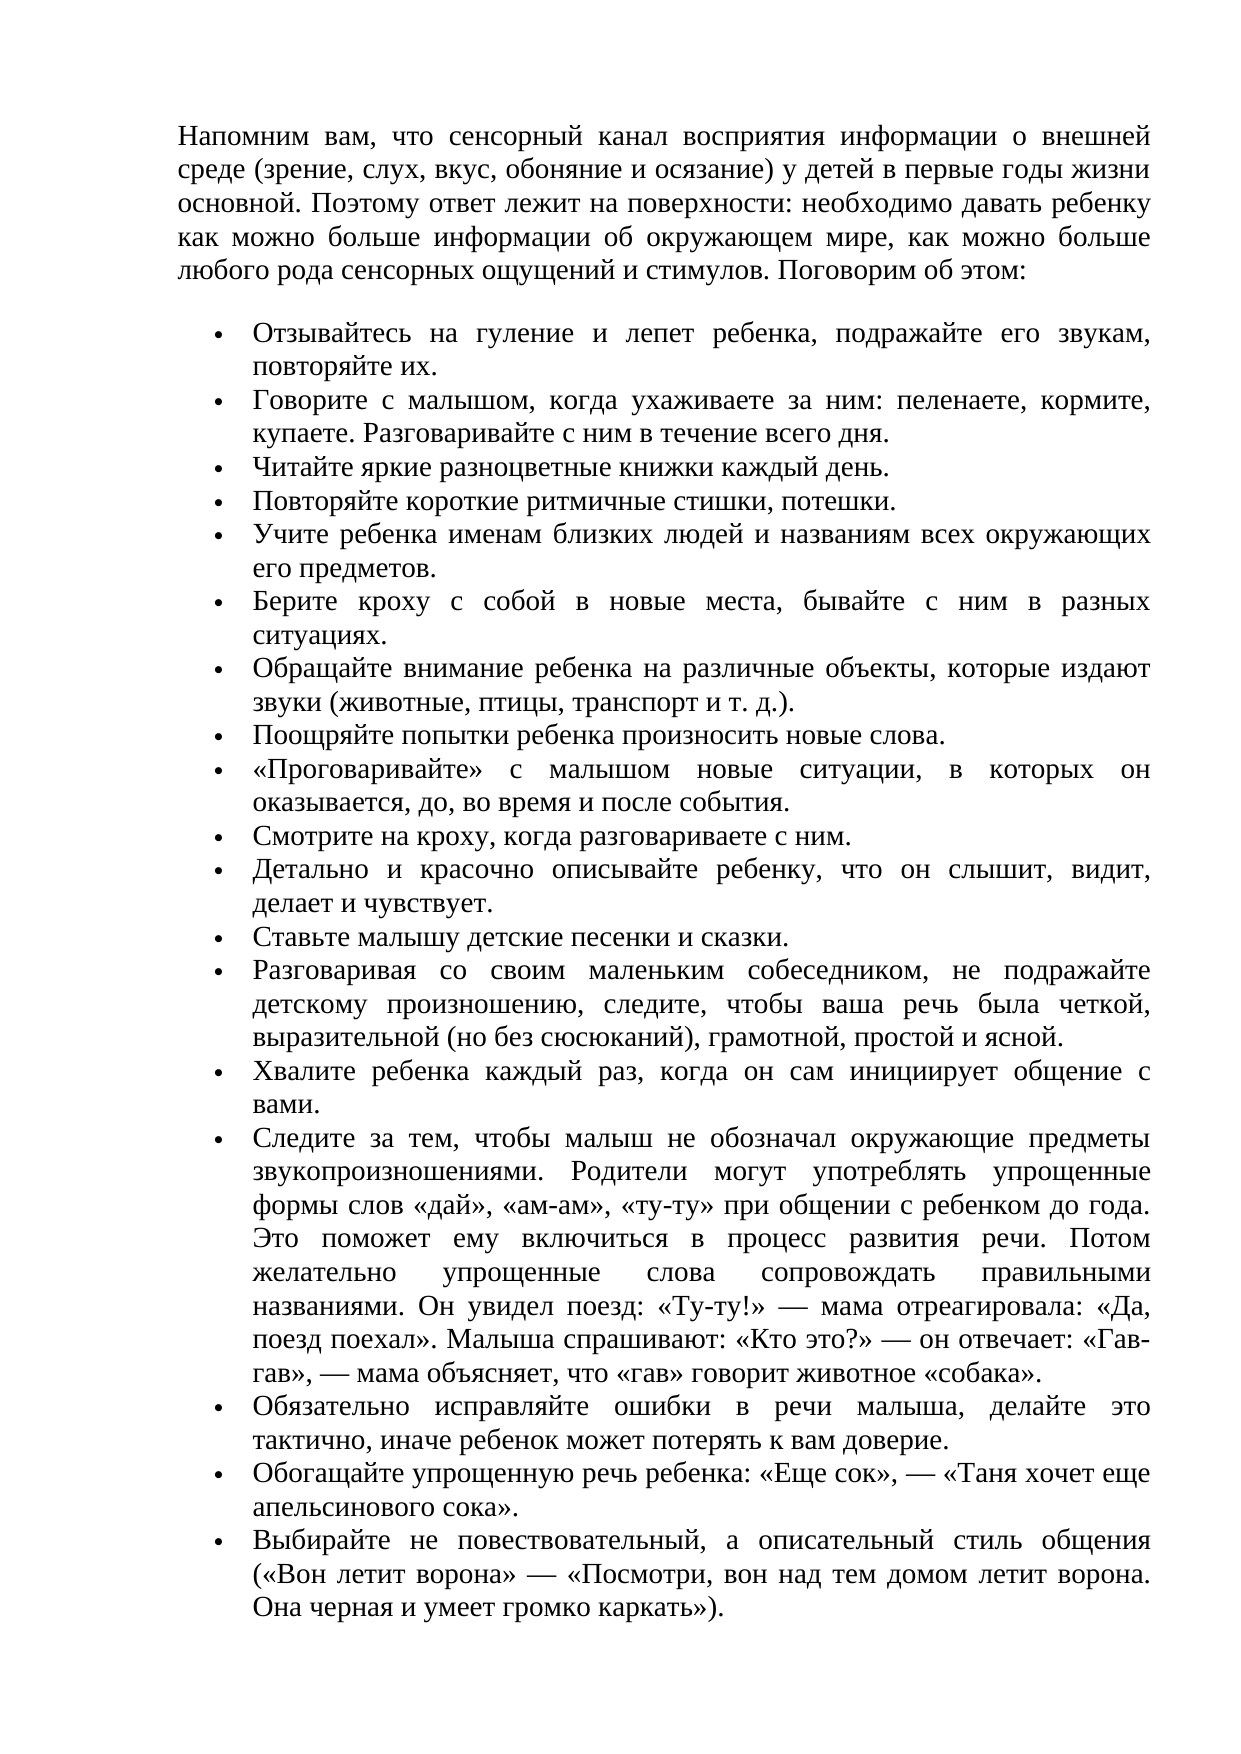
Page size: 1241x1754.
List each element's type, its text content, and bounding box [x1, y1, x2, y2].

list Следите за тем, чтобы малыш не обозначал окружающие предметы звукопроизношениями. Родители могут употреблять упрощенные формы слов «дай», «ам-ам», «ту-ту» при общении с ребенком до года. Это поможет ему включиться в процесс развития речи. Потом желательно упрощенные слова сопровождать правильными названиями. Он увидел поезд: «Ту-ту!» — мама отреагировала: «Да, поезд поехал». Малыша спрашивают: «Кто это?» — он отвечает: «Гав-гав», — мама объясняет, что «гав» говорит животное «собака». [215, 1120, 1152, 1388]
list Смотрите на кроху, когда разговариваете с ним. [215, 818, 1152, 852]
text Напомним вам, что сенсорный канал восприятия информации о внешней среде (зрение, слух, вкус, обоняние и осязание) у детей в первые годы жизни основной. Поэтому ответ лежит на поверхности: необходимо давать ребенку как можно больше информации об окружающем мире, как можно больше любого рода сенсорных ощущений и стимулов. Поговорим об этом: [177, 118, 1152, 286]
list Берите кроху с собой в новые места, бывайте с ним в разных ситуациях. [215, 583, 1152, 650]
list Отзывайтесь на гуление и лепет ребенка, подражайте его звукам, повторяйте их. [215, 315, 1152, 382]
list Повторяйте короткие ритмичные стишки, потешки. [215, 483, 1152, 516]
list «Проговаривайте» с малышом новые ситуации, в которых он оказывается, до, во время и после события. [215, 751, 1152, 818]
list Выбирайте не повествовательный, а описательный стиль общения («Вон летит ворона» — «Посмотри, вон над тем домом летит ворона. Она черная и умеет громко каркать»). [215, 1522, 1152, 1623]
list Поощряйте попытки ребенка произносить новые слова. [215, 717, 1152, 751]
list Обязательно исправляйте ошибки в речи малыша, делайте это тактично, иначе ребенок может потерять к вам доверие. [215, 1388, 1152, 1455]
list Хвалите ребенка каждый раз, когда он сам инициирует общение с вами. [215, 1053, 1152, 1120]
list Детально и красочно описывайте ребенку, что он слышит, видит, делает и чувствует. [215, 852, 1152, 919]
list Читайте яркие разноцветные книжки каждый день. [215, 449, 1152, 483]
list Учите ребенка именам близких людей и названиям всех окружающих его предметов. [215, 516, 1152, 583]
list Ставьте малышу детские песенки и сказки. [215, 919, 1152, 952]
list Разговаривая со своим маленьким собеседником, не подражайте детскому произношению, следите, чтобы ваша речь была четкой, выразительной (но без сюсюканий), грамотной, простой и ясной. [215, 952, 1152, 1053]
list Обогащайте упрощенную речь ребенка: «Еще сок», — «Таня хочет еще апельсинового сока». [215, 1455, 1152, 1522]
list Говорите с малышом, когда ухаживаете за ним: пеленаете, кормите, купаете. Разговаривайте с ним в течение всего дня. [215, 382, 1152, 449]
list Обращайте внимание ребенка на различные объекты, которые издают звуки (животные, птицы, транспорт и т. д.). [215, 650, 1152, 717]
